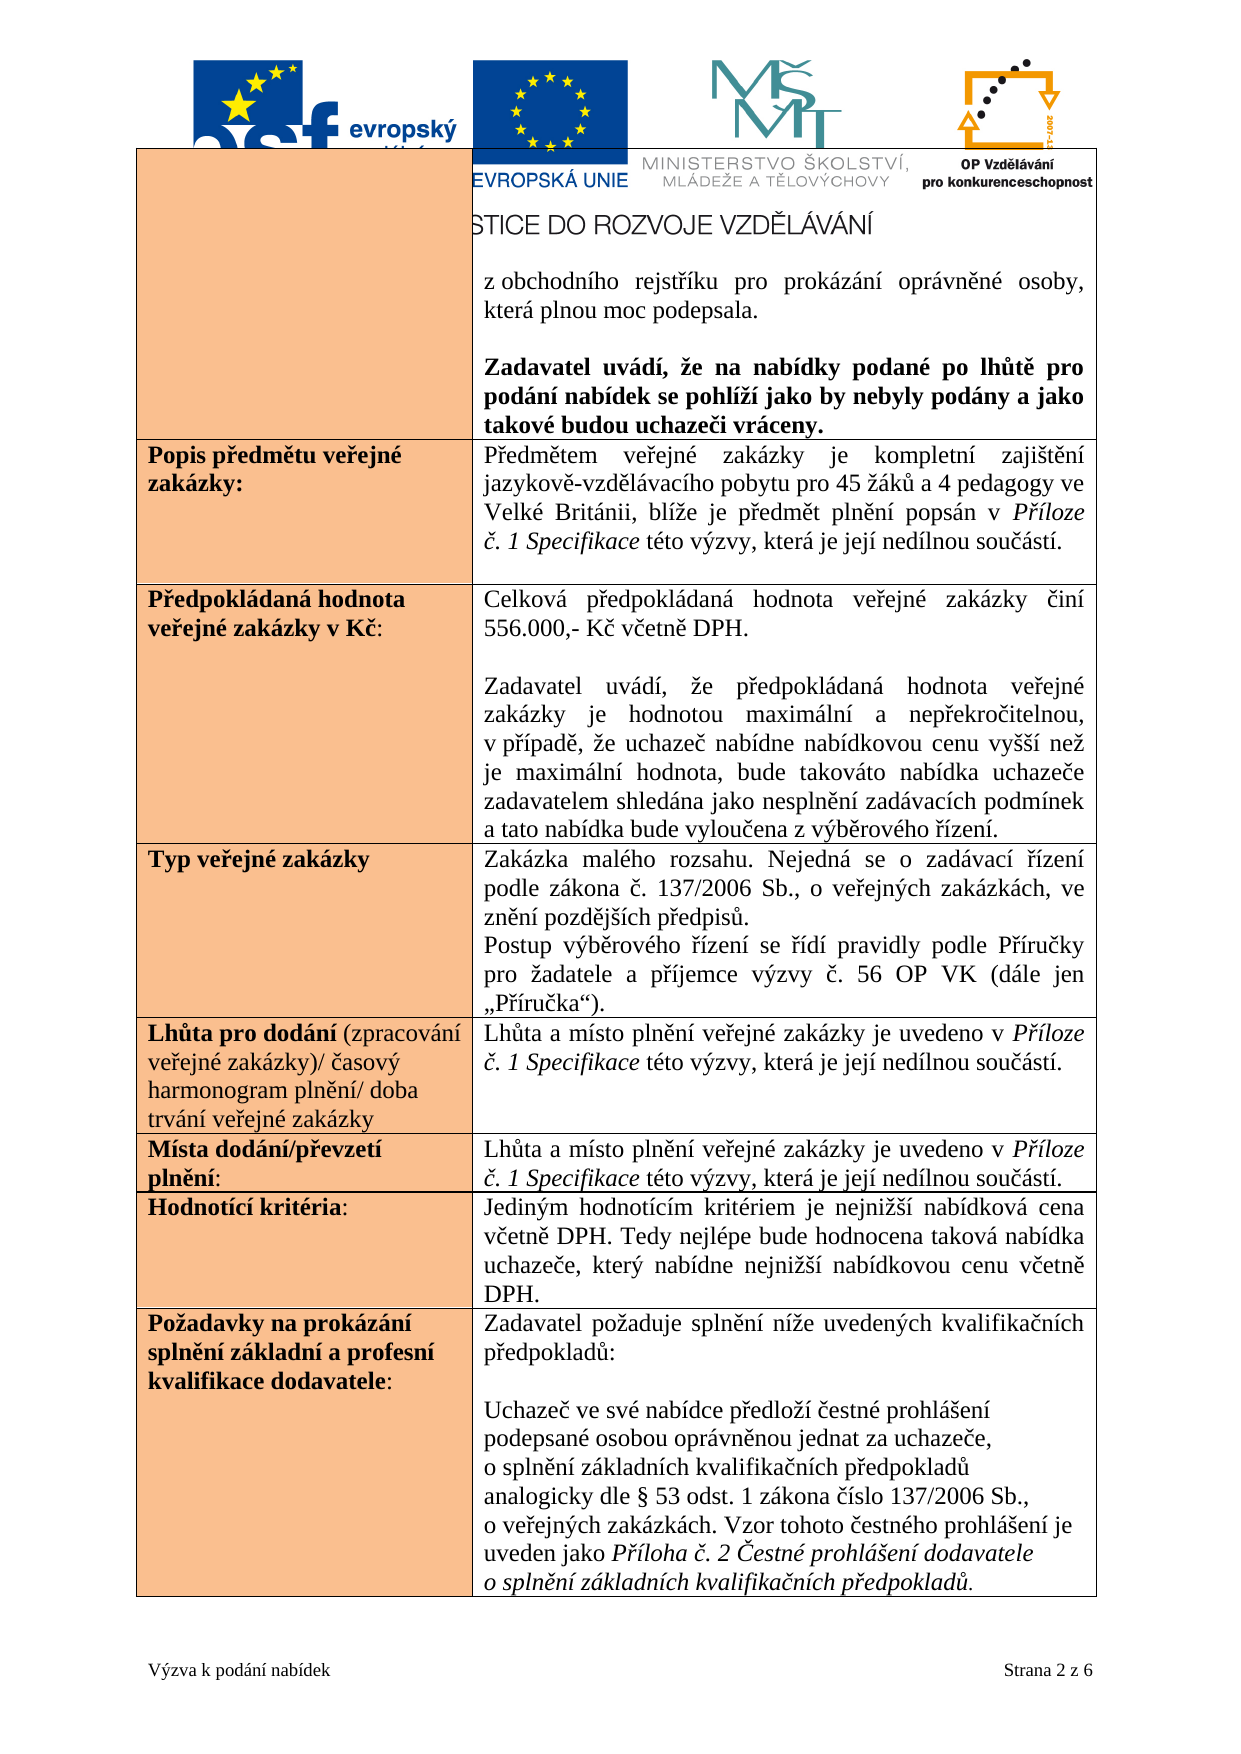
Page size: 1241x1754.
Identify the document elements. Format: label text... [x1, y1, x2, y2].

table_cell Lhůta pro dodání (zpracování veřejné zakázky)/ časový harmonogram plnění/ doba trvání veřejné zakázky [137, 1018, 472, 1133]
table_cell Předpokládaná hodnota veřejné zakázky v Kč: [137, 585, 472, 843]
table_cell Předmětem veřejné zakázky je kompletní zajištění jazykově-vzdělávacího pobytu pro 45 žáků a 4 pedagogy ve Velké Británii, blíže je předmět plnění popsán v Příloze č. 1 Specifikace této výzvy, která je její nedílnou součástí. [473, 440, 1096, 583]
table_cell Hodnotící kritéria: [137, 1193, 472, 1307]
table_cell Zakázka malého rozsahu. Nejedná se o zadávací řízení podle zákona č. 137/2006 Sb., o veřejných zakázkách, ve znění pozdějších předpisů. Postup výběrového řízení se řídí pravidly podle Příručky pro žadatele a příjemce výzvy č. 56 OP VK (dále jen „Příručka“). [473, 844, 1096, 1017]
table_cell Lhůta a místo plnění veřejné zakázky je uvedeno v Příloze č. 1 Specifikace této výzvy, která je její nedílnou součástí. [473, 1018, 1096, 1133]
table_cell Typ veřejné zakázky [137, 844, 472, 1017]
table_cell Celková předpokládaná hodnota veřejné zakázky činí 556.000,- Kč včetně DPH. Zadavatel uvádí, že předpokládaná hodnota veřejné zakázky je hodnotou maximální a nepřekročitelnou, v případě, že uchazeč nabídne nabídkovou cenu vyšší než je maximální hodnota, bude takováto nabídka uchazeče zadavatelem shledána jako nesplnění zadávacích podmínek a tato nabídka bude vyloučena z výběrového řízení. [473, 585, 1096, 843]
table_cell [473, 1309, 1096, 1596]
table_cell Lhůta a místo plnění veřejné zakázky je uvedeno v Příloze č. 1 Specifikace této výzvy, která je její nedílnou součástí. [473, 1134, 1096, 1191]
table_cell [137, 149, 472, 439]
table_cell Místa dodání/převzetí plnění: [137, 1134, 472, 1191]
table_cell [473, 149, 1096, 439]
table_cell Jediným hodnotícím kritériem je nejnižší nabídková cena včetně DPH. Tedy nejlépe bude hodnocena taková nabídka uchazeče, který nabídne nejnižší nabídkovou cenu včetně DPH. [473, 1193, 1096, 1307]
picture [145, 20, 1154, 267]
table_cell Popis předmětu veřejné zakázky: [137, 440, 472, 583]
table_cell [137, 1309, 472, 1596]
